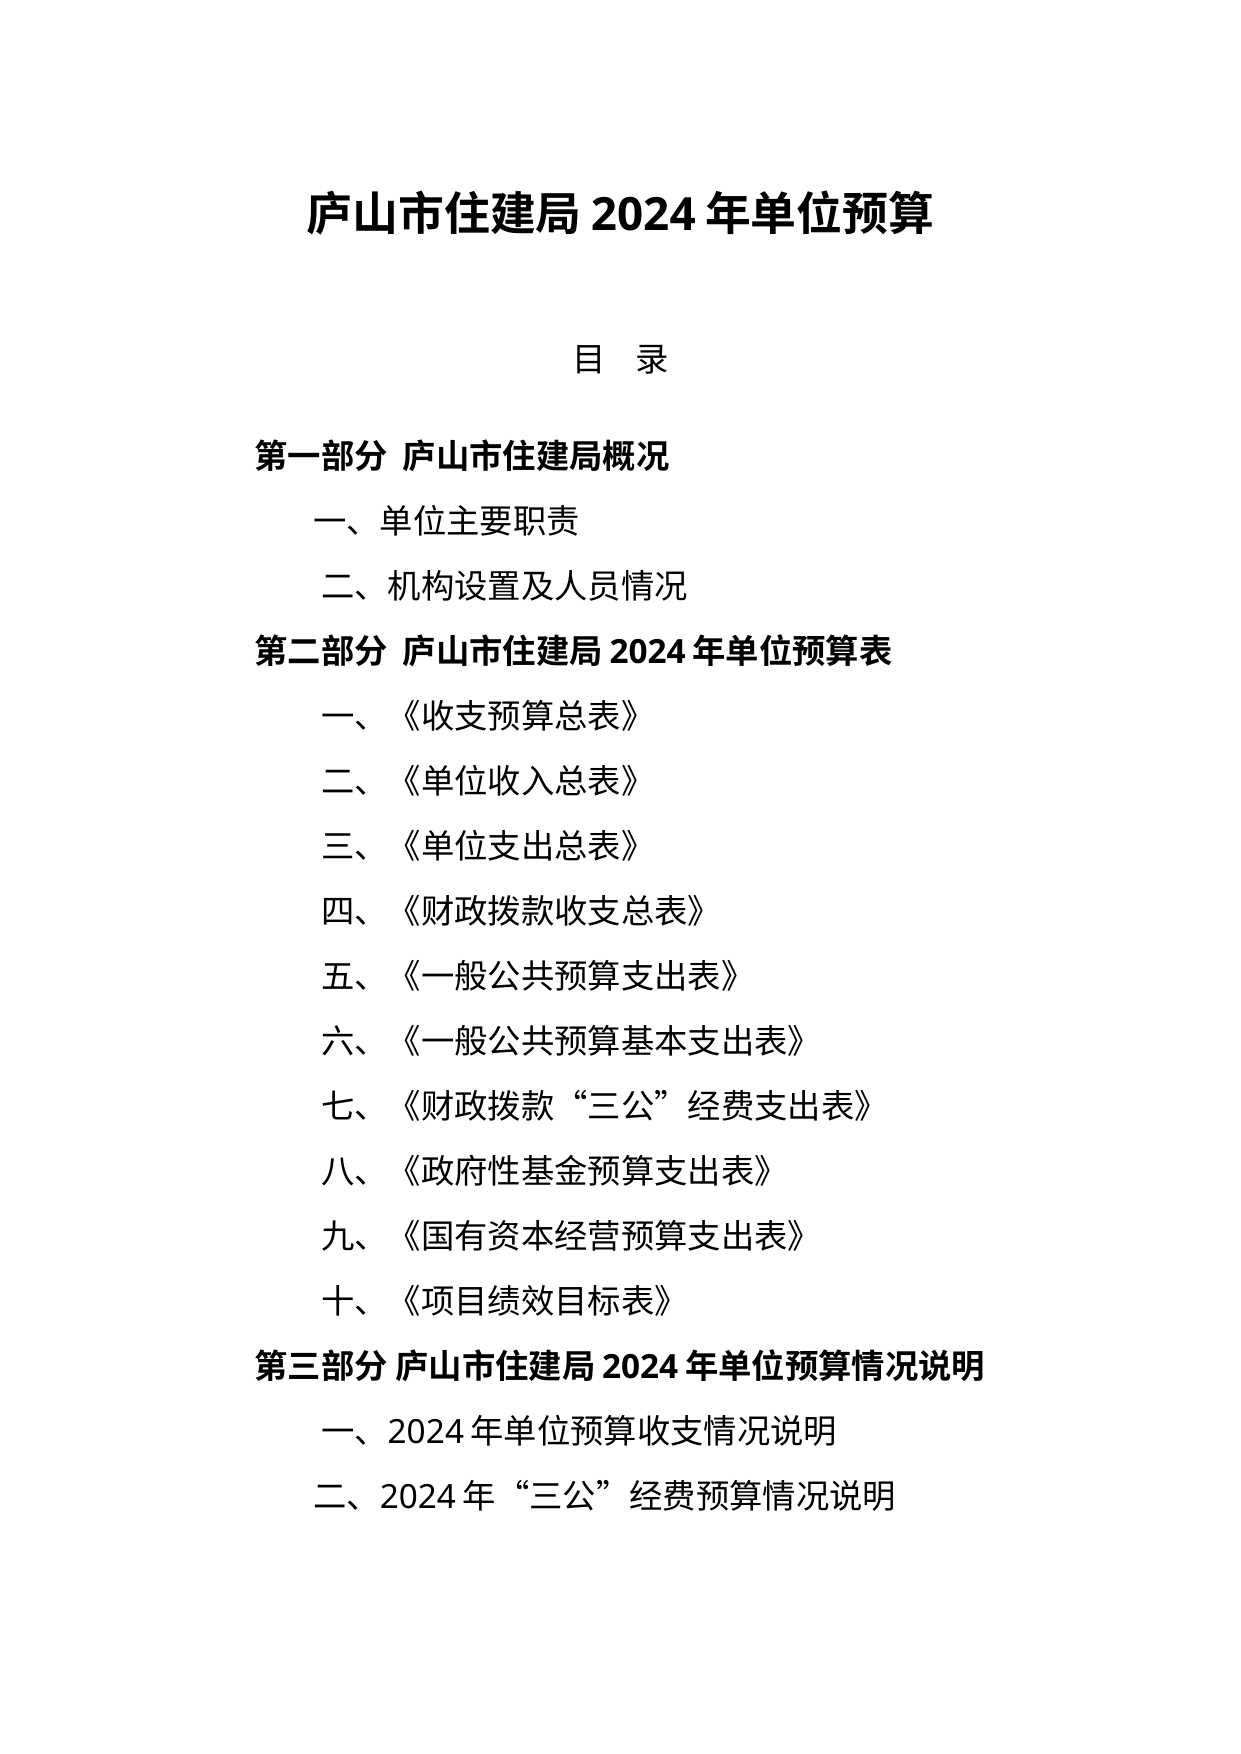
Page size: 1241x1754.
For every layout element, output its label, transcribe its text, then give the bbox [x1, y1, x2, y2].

text 一、《收支预算总表》 [187, 682, 1053, 747]
text 六、《一般公共预算基本支出表》 [187, 1007, 1053, 1072]
text 二、《单位收入总表》 [187, 747, 1053, 812]
text 一、单位主要职责 [187, 487, 1053, 552]
text 二、2024年“三公”经费预算情况说明 [187, 1462, 1053, 1527]
text 第一部分 庐山市住建局概况 [187, 422, 1053, 487]
text 二、机构设置及人员情况 [187, 552, 1053, 617]
text 四、《财政拨款收支总表》 [187, 877, 1053, 942]
text 第三部分 庐山市住建局2024年单位预算情况说明 [187, 1332, 1053, 1397]
text 五、《一般公共预算支出表》 [187, 942, 1053, 1007]
text 十、《项目绩效目标表》 [187, 1267, 1053, 1332]
text 一、2024年单位预算收支情况说明 [187, 1397, 1053, 1462]
text 庐山市住建局2024年单位预算 [187, 162, 1053, 259]
text 七、《财政拨款“三公”经费支出表》 [187, 1072, 1053, 1137]
text 九、《国有资本经营预算支出表》 [187, 1202, 1053, 1267]
text 第二部分 庐山市住建局2024年单位预算表 [187, 617, 1053, 682]
text 三、《单位支出总表》 [187, 812, 1053, 877]
text 目 录 [187, 324, 1053, 389]
text 八、《政府性基金预算支出表》 [187, 1137, 1053, 1202]
